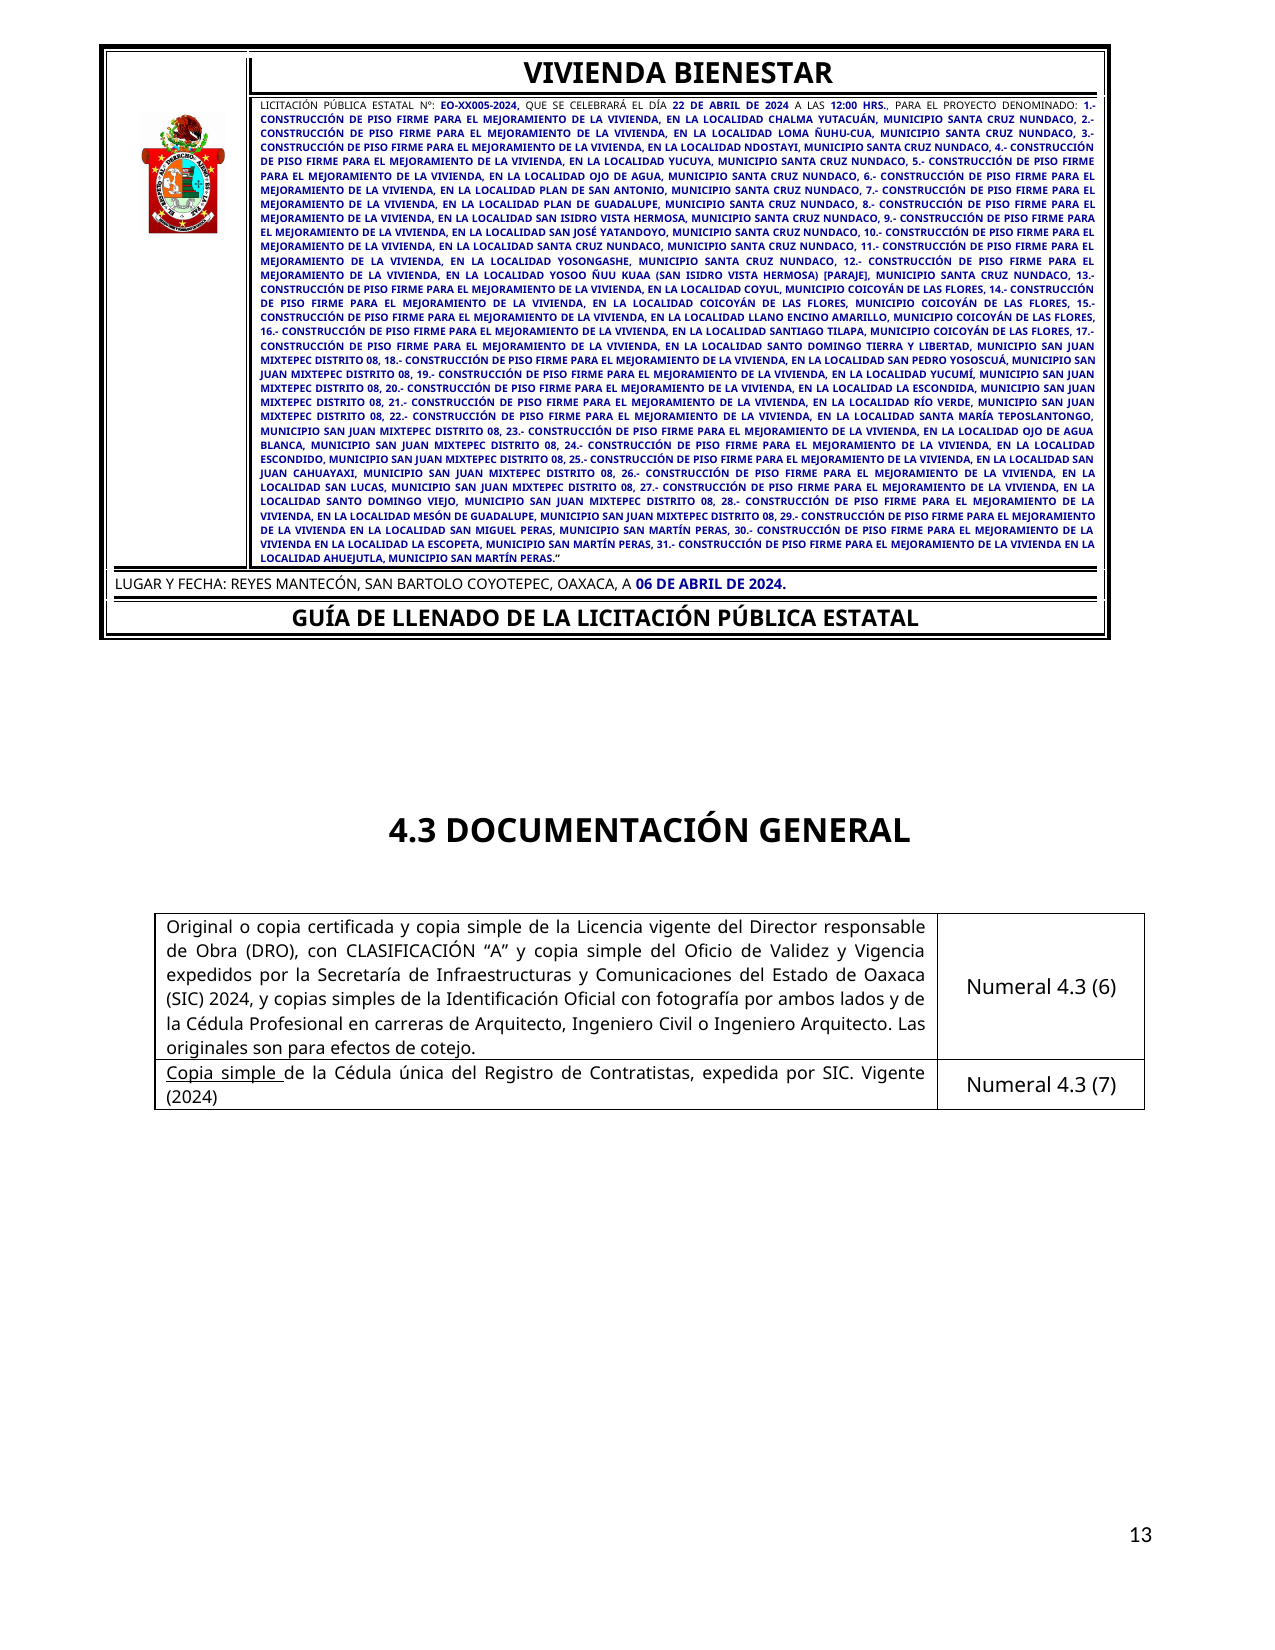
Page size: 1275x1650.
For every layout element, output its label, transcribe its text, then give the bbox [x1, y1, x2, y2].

table_header Numeral 4.3 (6) [938, 914, 1144, 1059]
table_header Original o copia certificada y copia simple de la Licencia vigente del Director responsable de Obra (DRO), con CLASIFICACIÓN “A” y copia simple del Oficio de Validez y Vigencia expedidos por la Secretaría de Infraestructuras y Comunicaciones del Estado de Oaxaca (SIC) 2024, y copias simples de la Identificación Oficial con fotografía por ambos lados y de la Cédula Profesional en carreras de Arquitecto, Ingeniero Civil o Ingeniero Arquitecto. Las originales son para efectos de cotejo. [156, 914, 937, 1059]
picture [139, 113, 227, 236]
table_cell Numeral 4.3 (7) [938, 1060, 1144, 1109]
table_cell Copia simple de la Cédula única del Registro de Contratistas, expedida por SIC. Vigente (2024) [156, 1060, 937, 1109]
text 4.3 DOCUMENTACIÓN GENERAL [148, 806, 1152, 852]
